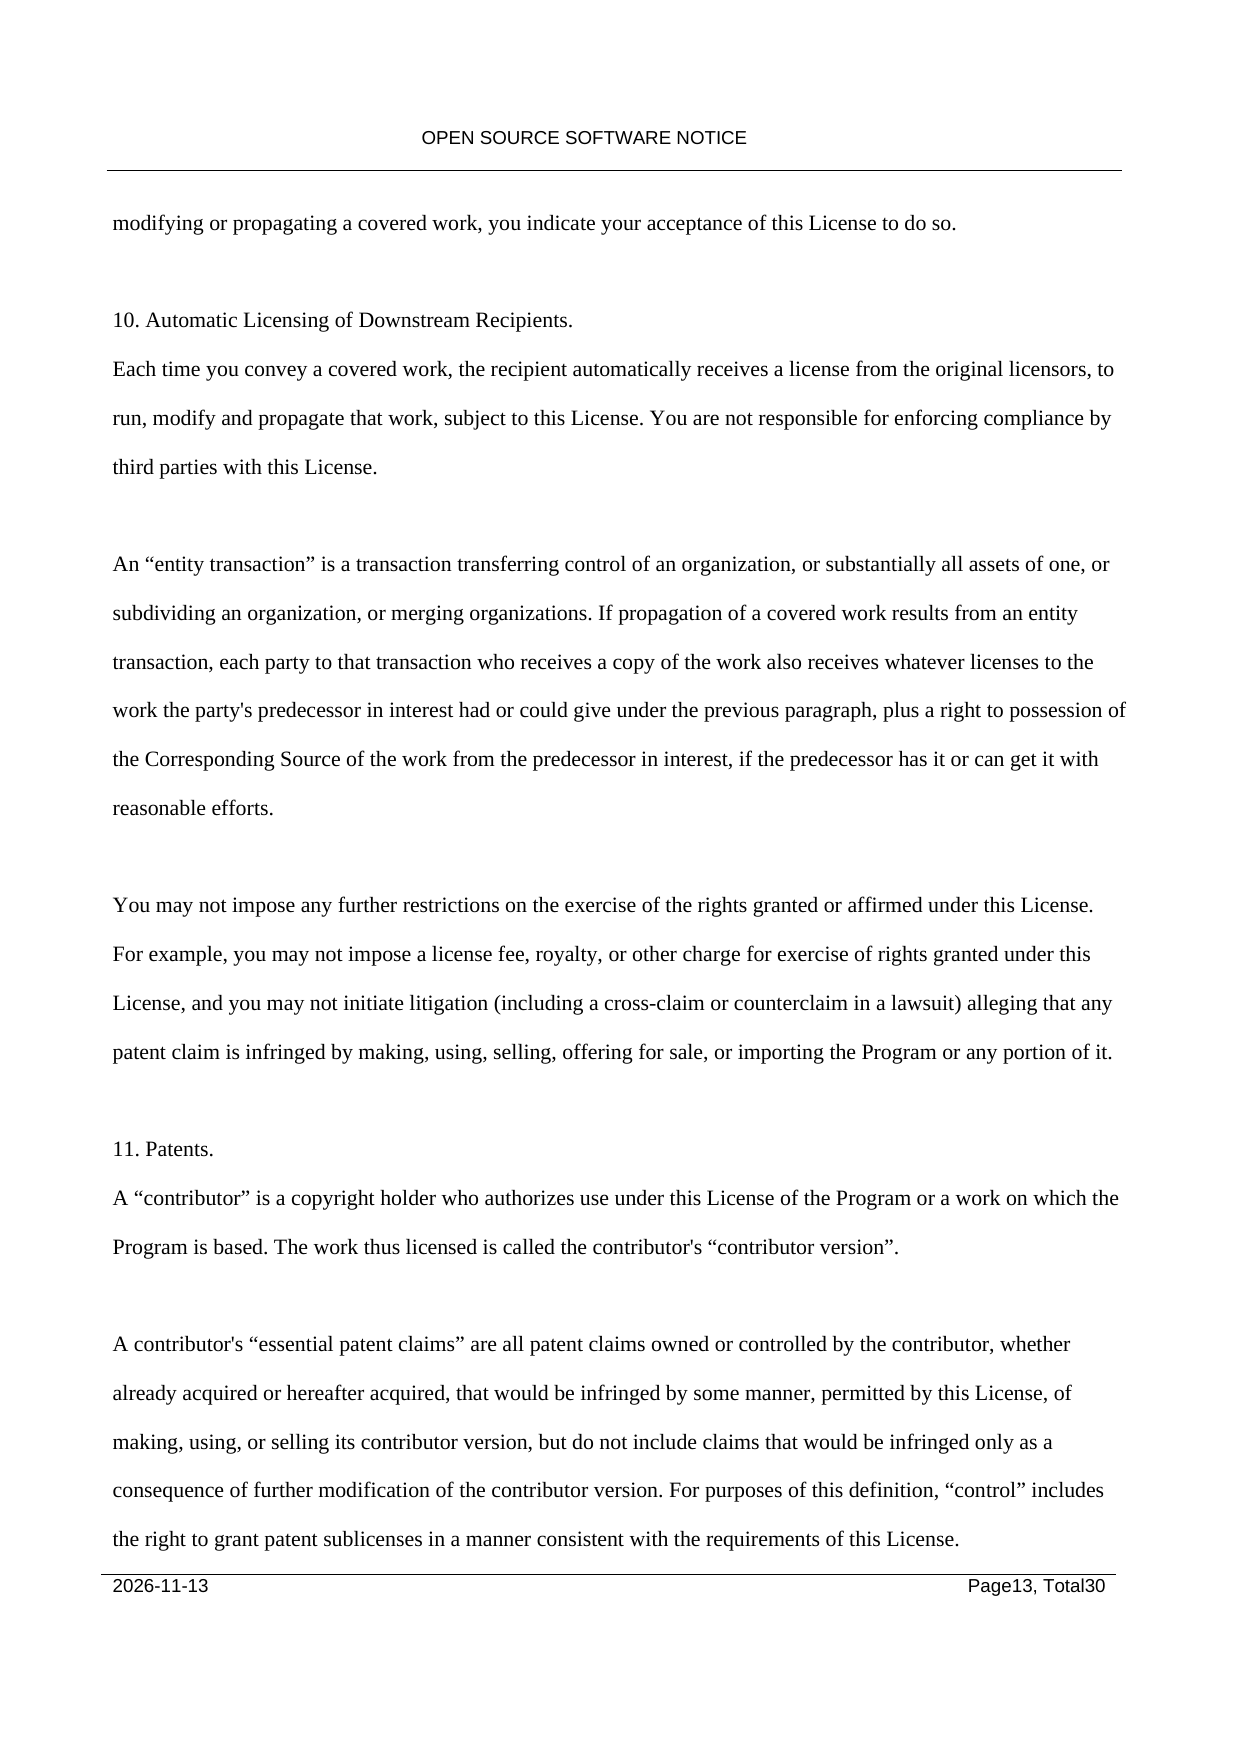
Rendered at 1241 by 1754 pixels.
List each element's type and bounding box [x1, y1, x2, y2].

text [112, 206, 1128, 1555]
